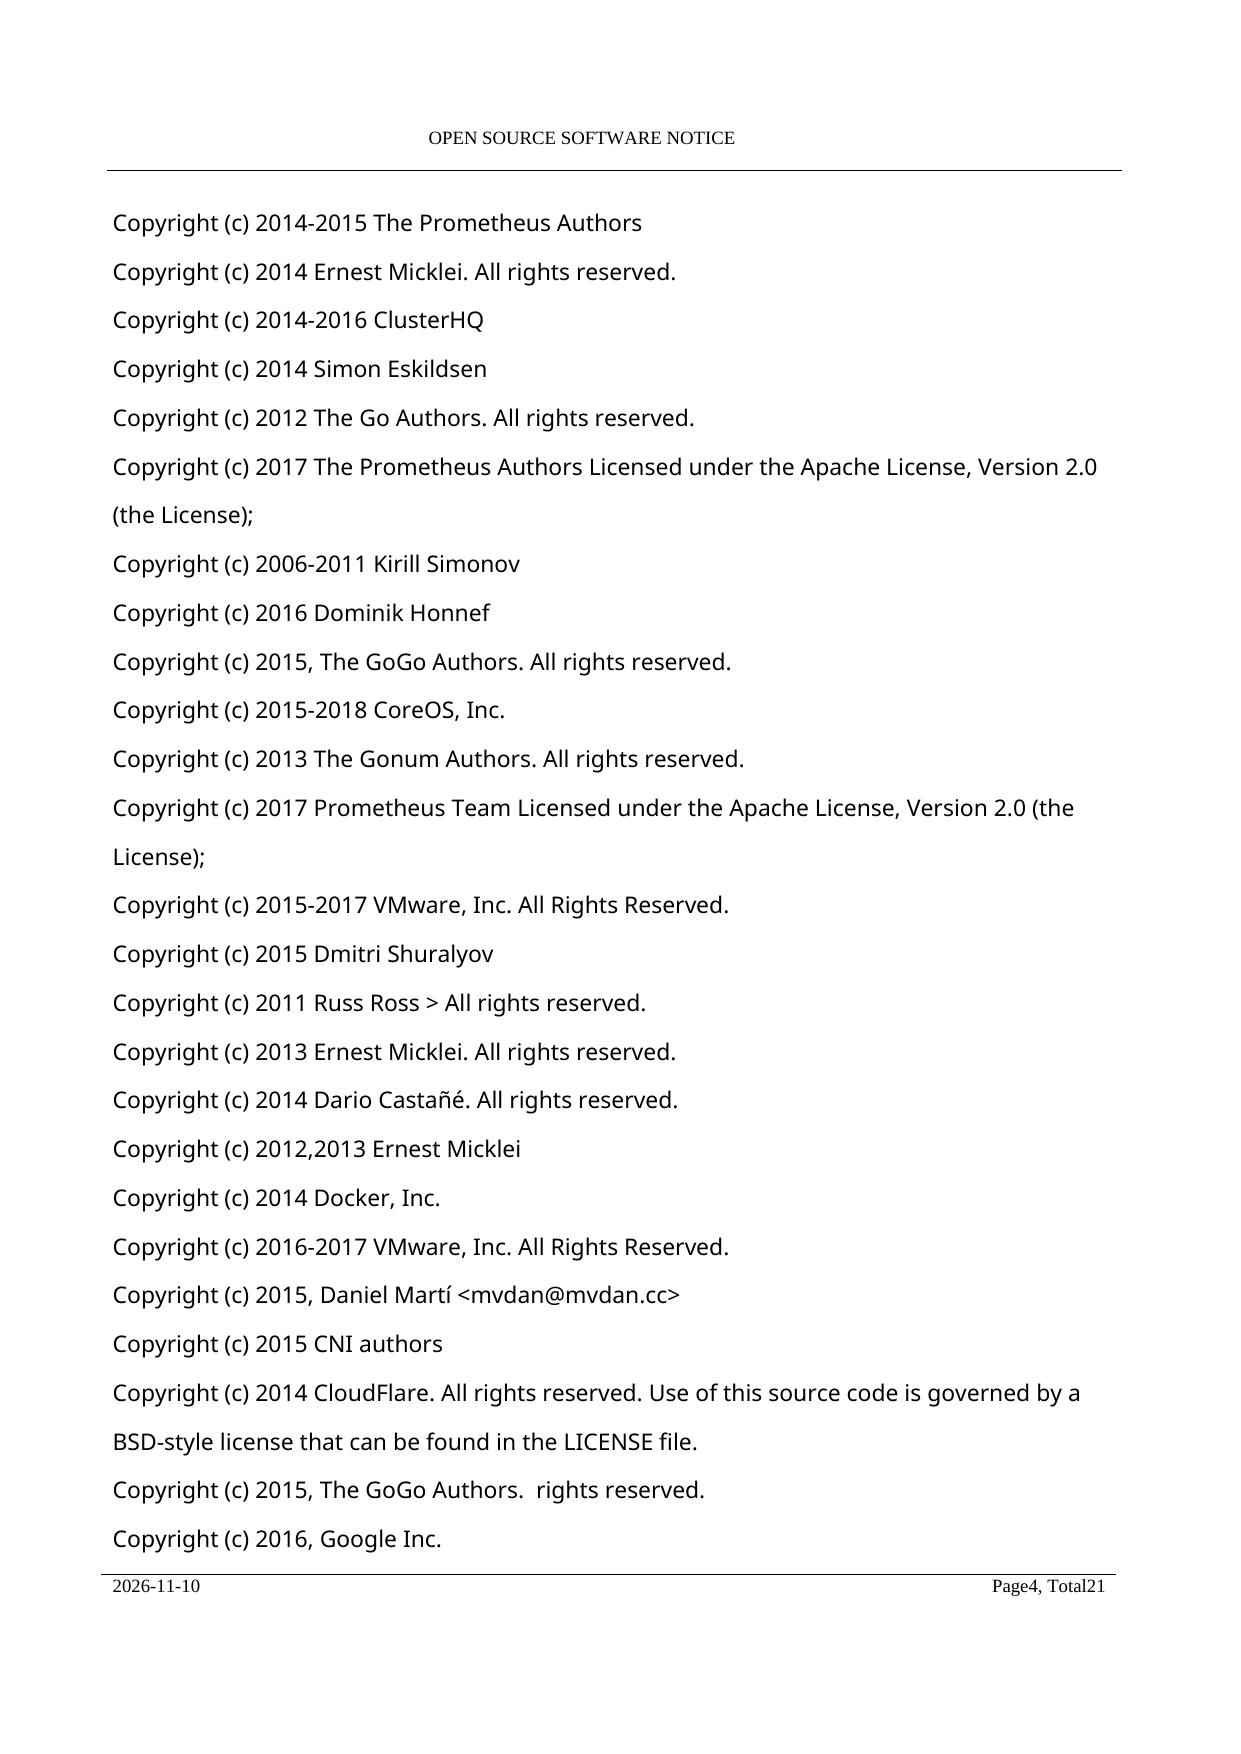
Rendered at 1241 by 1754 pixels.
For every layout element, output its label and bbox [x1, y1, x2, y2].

text [112, 206, 1128, 1555]
